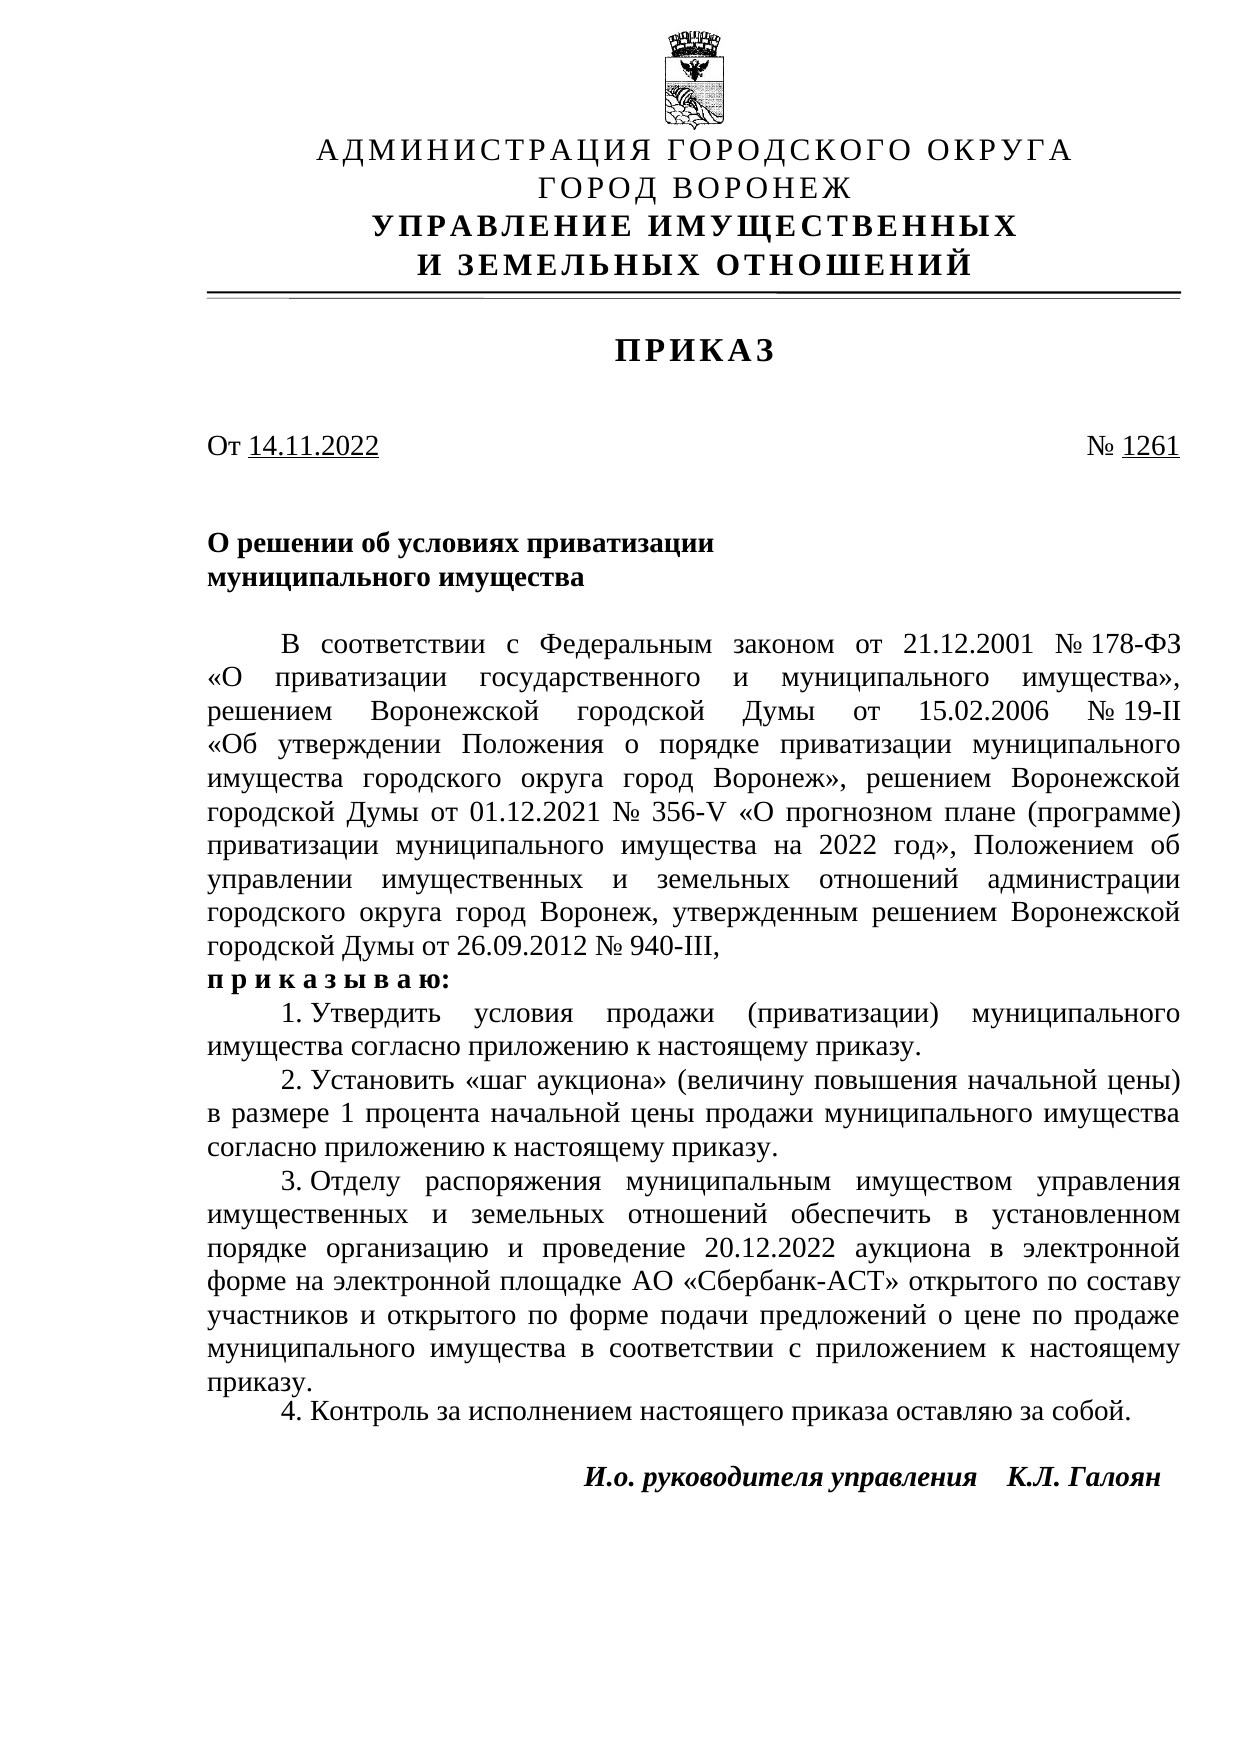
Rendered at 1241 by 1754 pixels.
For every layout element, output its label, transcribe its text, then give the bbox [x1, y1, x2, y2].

text 4. Контроль за исполнением настоящего приказа оставляю за собой. [207, 1397, 1181, 1426]
text И ЗЕМЕЛЬНЫХ ОТНОШЕНИЙ [207, 246, 1181, 282]
text 3. Отделу распоряжения муниципальным имуществом управления имущественных и земельных отношений обеспечить в установленном порядке организацию и проведение 20.12.2022 аукциона в электронной форме на электронной площадке АО «Сбербанк-АСТ» открытого по составу участников и открытого по форме подачи предложений о цене по продаже муниципального имущества в соответствии с приложением к настоящему приказу. [207, 1163, 1181, 1397]
text УПРАВЛЕНИЕ ИМУЩЕСТВЕННЫХ [207, 208, 1181, 244]
picture [663, 29, 724, 130]
text муниципального имущества [207, 559, 1181, 592]
text От 14.11.2022 № 1261 [207, 428, 1181, 461]
text О решении об условиях приватизации [207, 525, 1181, 559]
text п р и к а з ы в а ю: [207, 961, 1181, 995]
text АДМИНИСТРАЦИЯ ГОРОДСКОГО ОКРУГА [207, 132, 1181, 168]
text 2. Установить «шаг аукциона» (величину повышения начальной цены) в размере 1 процента начальной цены продажи муниципального имущества согласно приложению к настоящему приказу. [207, 1062, 1181, 1163]
text В соответствии с Федеральным законом от 21.12.2001 № 178-ФЗ «О приватизации государственного и муниципального имущества», решением Воронежской городской Думы от 15.02.2006 № 19-II «Об утверждении Положения о порядке приватизации муниципального имущества городского округа город Воронеж», решением Воронежской городской Думы от 01.12.2021 № 356-V «О прогнозном плане (программе) приватизации муниципального имущества на 2022 год», Положением об управлении имущественных и земельных отношений администрации городского округа город Воронеж, утвержденным решением Воронежской городской Думы от 26.09.2012 № 940-III, [207, 626, 1181, 961]
text 1. Утвердить условия продажи (приватизации) муниципального имущества согласно приложению к настоящему приказу. [207, 995, 1181, 1062]
title ПРИКАЗ [207, 331, 1181, 369]
text И.о. руководителя управления К.Л. Галоян [517, 1459, 1181, 1493]
text ГОРОД ВОРОНЕЖ [207, 170, 1181, 206]
